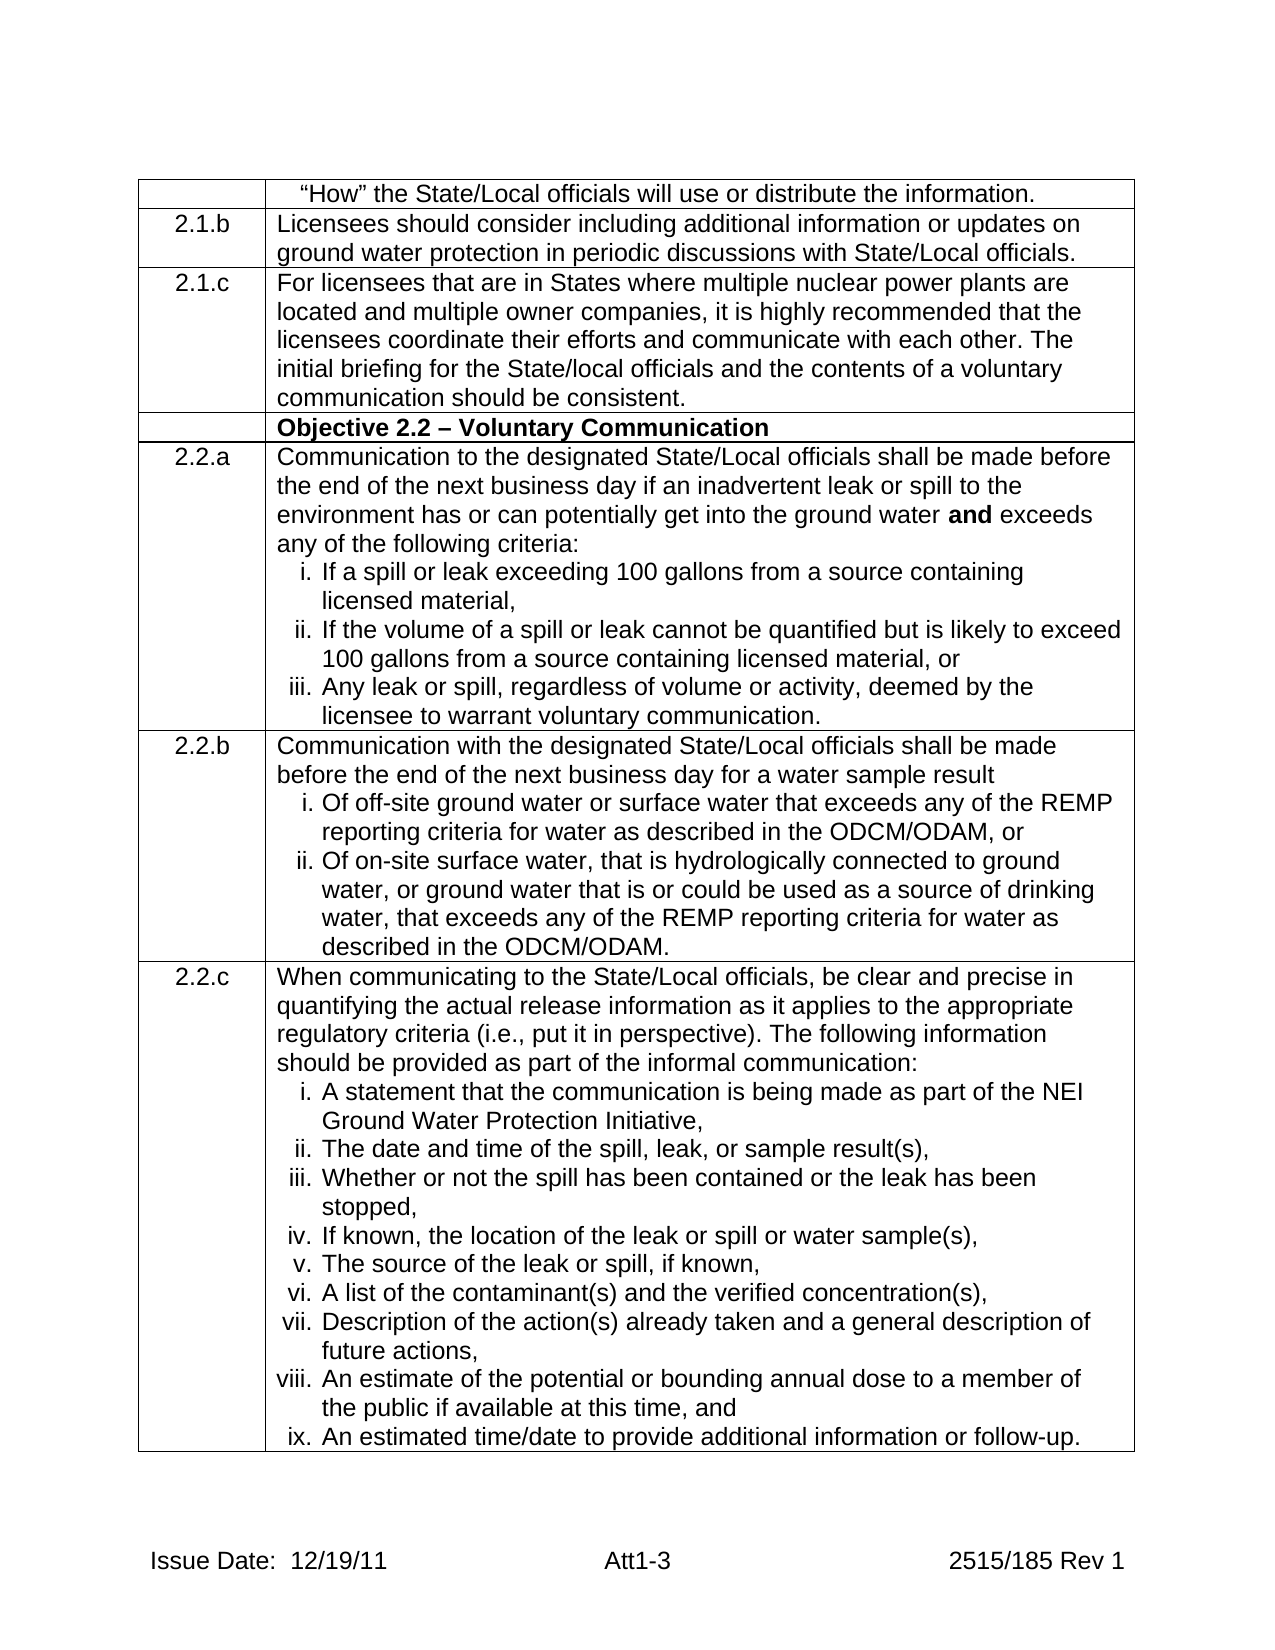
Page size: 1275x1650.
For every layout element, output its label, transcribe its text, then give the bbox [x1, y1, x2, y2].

table_cell When communicating to the State/Local officials, be clear and precise in quantifying the actual release information as it applies to the appropriate regulatory criteria (i.e., put it in perspective). The following information should be provided as part of the informal communication: A statement that the communication is being made as part of the NEI Ground Water Protection Initiative, The date and time of the spill, leak, or sample result(s), Whether or not the spill has been contained or the leak has been stopped, If known, the location of the leak or spill or water sample(s), The source of the leak or spill, if known, A list of the contaminant(s) and the verified concentration(s), Description of the action(s) already taken and a general description of future actions, An estimate of the potential or bounding annual dose to a member of the public if available at this time, and An estimated time/date to provide additional information or follow-up. [266, 962, 1134, 1451]
table_cell 2.2.b [139, 731, 265, 961]
table_cell Communication to the designated State/Local officials shall be made before the end of the next business day if an inadvertent leak or spill to the environment has or can potentially get into the ground water and exceeds any of the following criteria: If a spill or leak exceeding 100 gallons from a source containing licensed material, If the volume of a spill or leak cannot be quantified but is likely to exceed 100 gallons from a source containing licensed material, or Any leak or spill, regardless of volume or activity, deemed by the licensee to warrant voluntary communication. [266, 443, 1134, 730]
table_cell For licensees that are in States where multiple nuclear power plants are located and multiple owner companies, it is highly recommended that the licensees coordinate their efforts and communicate with each other. The initial briefing for the State/local officials and the contents of a voluntary communication should be consistent. [266, 268, 1134, 412]
table_cell Licensees should consider including additional information or updates on ground water protection in periodic discussions with State/Local officials. [266, 209, 1134, 267]
table_cell 2.1.c [139, 268, 265, 412]
table_header [139, 180, 265, 208]
table_header “How” the State/Local officials will use or distribute the information. [266, 180, 1134, 208]
table_cell 2.2.a [139, 443, 265, 730]
table_cell Communication with the designated State/Local officials shall be made before the end of the next business day for a water sample result Of off-site ground water or surface water that exceeds any of the REMP reporting criteria for water as described in the ODCM/ODAM, or Of on-site surface water, that is hydrologically connected to ground water, or ground water that is or could be used as a source of drinking water, that exceeds any of the REMP reporting criteria for water as described in the ODCM/ODAM. [266, 731, 1134, 961]
table_cell 2.1.b [139, 209, 265, 267]
table_cell 2.2.c [139, 962, 265, 1451]
table_cell Objective 2.2 – Voluntary Communication [266, 413, 1134, 441]
table_cell [139, 413, 265, 441]
